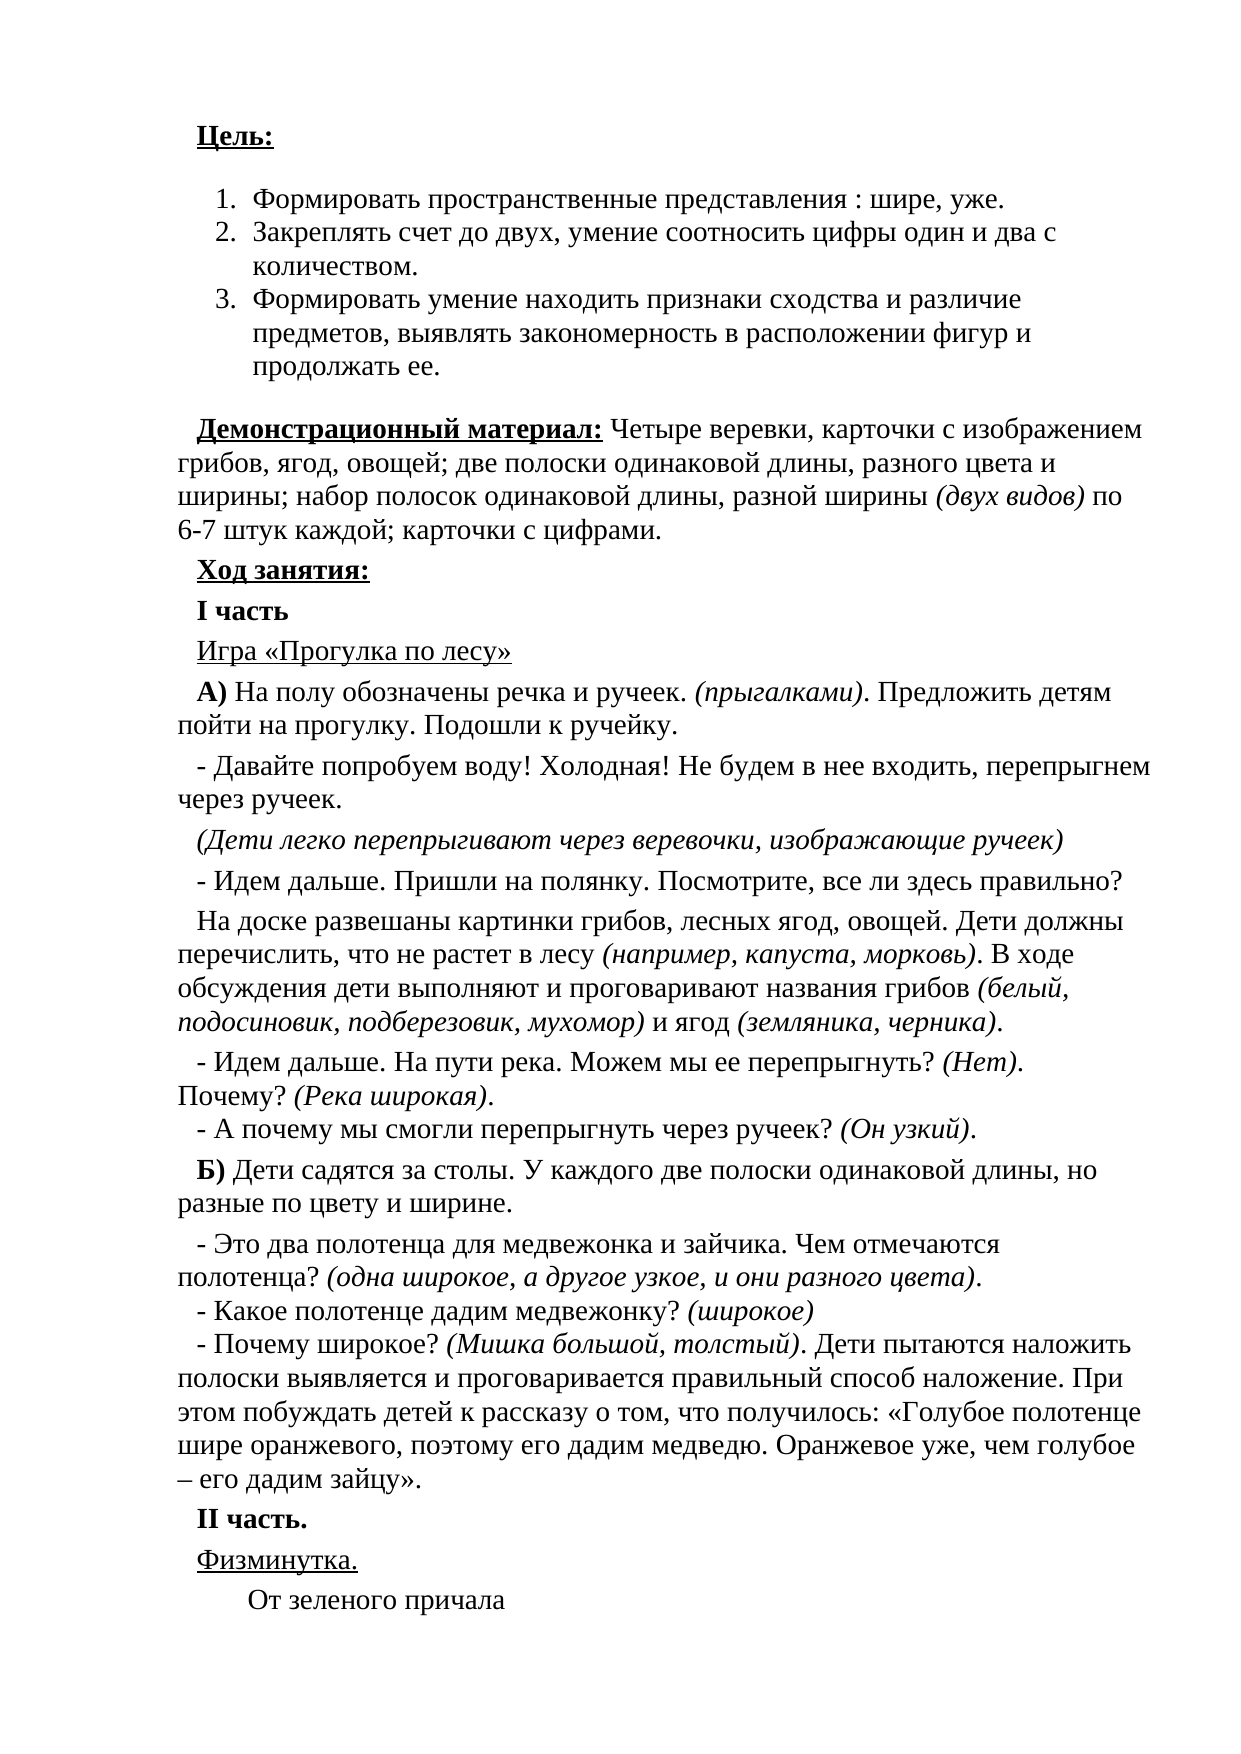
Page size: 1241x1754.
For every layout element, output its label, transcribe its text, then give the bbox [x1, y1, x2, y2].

text Физминутка. [177, 1542, 1152, 1575]
text II часть. [177, 1501, 1152, 1535]
text Демонстрационный материал: Четыре веревки, карточки с изображением грибов, ягод, овощей; две полоски одинаковой длины, разного цвета и ширины; набор полосок одинаковой длины, разной ширины (двух видов) по 6-7 штук каждой; карточки с цифрами. [177, 411, 1152, 545]
text (Дети легко перепрыгивают через веревочки, изображающие ручеек) [177, 822, 1152, 856]
text - Это два полотенца для медвежонка и зайчика. Чем отмечаются полотенца? (одна широкое, а другое узкое, и они разного цвета). [177, 1226, 1152, 1293]
text На доске развешаны картинки грибов, лесных ягод, овощей. Дети должны перечислить, что не растет в лесу (например, капуста, морковь). В ходе обсуждения дети выполняют и проговаривают названия грибов (белый, подосиновик, подберезовик, мухомор) и ягод (земляника, черника). [177, 903, 1152, 1037]
text - Давайте попробуем воду! Холодная! Не будем в нее входить, перепрыгнем через ручеек. [177, 748, 1152, 815]
text - Почему широкое? (Мишка большой, толстый). Дети пытаются наложить полоски выявляется и проговаривается правильный способ наложение. При этом побуждать детей к рассказу о том, что получилось: «Голубое полотенце шире оранжевого, поэтому его дадим медведю. Оранжевое уже, чем голубое – его дадим зайцу». [177, 1327, 1152, 1494]
text Цель: [177, 118, 1152, 152]
text От зеленого причала [247, 1582, 1082, 1616]
list Формировать умение находить признаки сходства и различие предметов, выявлять закономерность в расположении фигур и продолжать ее. [215, 281, 1152, 382]
text - Какое полотенце дадим медвежонку? (широкое) [177, 1293, 1152, 1327]
text - А почему мы смогли перепрыгнуть через ручеек? (Он узкий). [177, 1111, 1152, 1145]
text - Идем дальше. На пути река. Можем мы ее перепрыгнуть? (Нет). Почему? (Река широкая). [177, 1044, 1152, 1111]
text Игра «Прогулка по лесу» [177, 633, 1152, 667]
text I часть [177, 593, 1152, 626]
text Б) Дети садятся за столы. У каждого две полоски одинаковой длины, но разные по цвету и ширине. [177, 1152, 1152, 1219]
list Формировать пространственные представления : шире, уже. [215, 181, 1152, 214]
text - Идем дальше. Пришли на полянку. Посмотрите, все ли здесь правильно? [177, 863, 1152, 896]
text А) На полу обозначены речка и ручеек. (прыгалками). Предложить детям пойти на прогулку. Подошли к ручейку. [177, 674, 1152, 741]
text Ход занятия: [177, 552, 1152, 586]
list Закреплять счет до двух, умение соотносить цифры один и два с количеством. [215, 214, 1152, 281]
